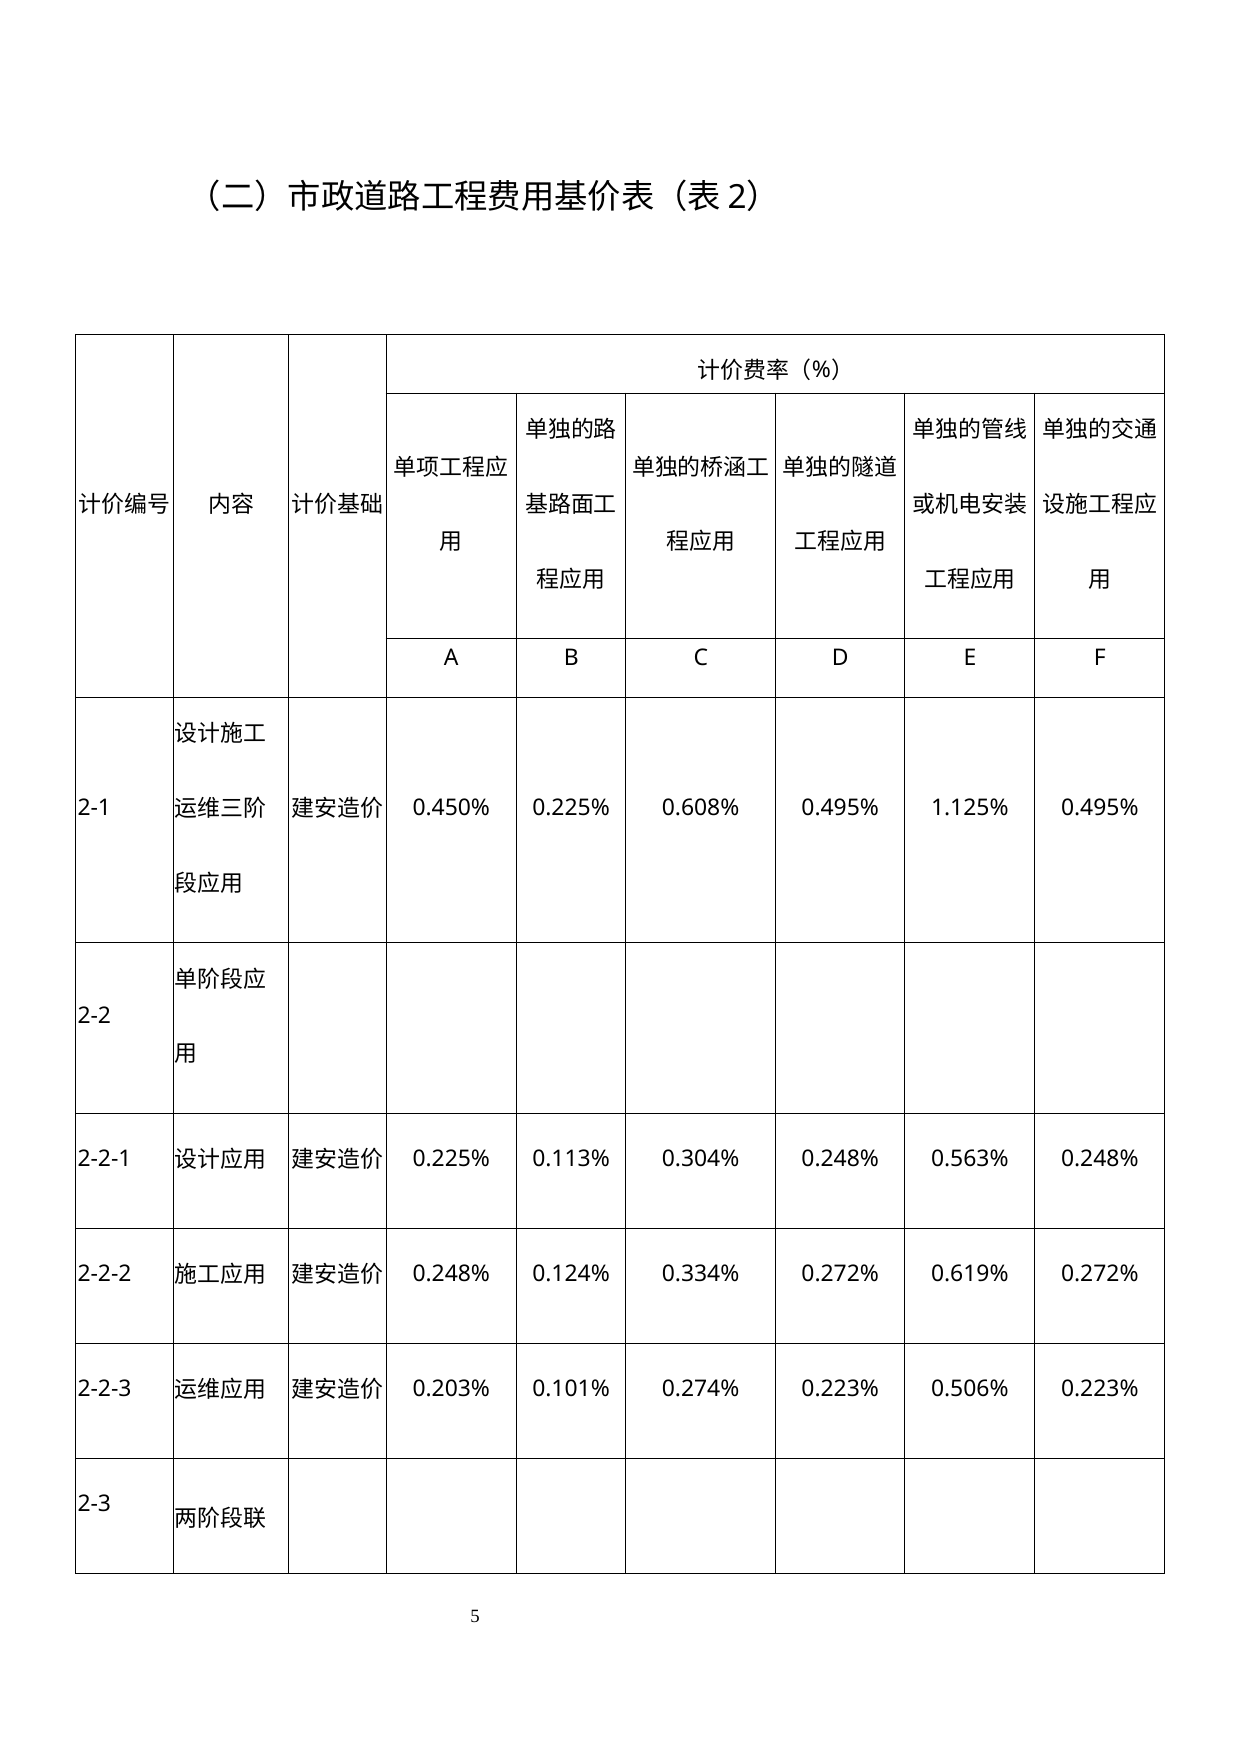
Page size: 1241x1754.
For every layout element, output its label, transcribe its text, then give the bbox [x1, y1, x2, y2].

table_cell 单独的路基路面工程应用 [517, 394, 625, 638]
table_cell 0.304% [626, 1114, 775, 1228]
table_cell 单独的桥涵工程应用 [626, 394, 775, 638]
table_header 计价编号 [76, 335, 173, 697]
table_cell 单阶段应用 [174, 943, 288, 1112]
table_cell 2-2-1 [76, 1114, 173, 1228]
table_cell C [626, 639, 775, 697]
table_cell 0.248% [387, 1229, 516, 1343]
table_header 内容 [174, 335, 288, 697]
table_cell 0.495% [776, 698, 904, 942]
table_cell 设计施工运维三阶段应用 [174, 698, 288, 942]
table_cell F [1035, 639, 1164, 697]
table_cell 0.450% [387, 698, 516, 942]
table_cell 0.495% [1035, 698, 1164, 942]
table_cell 0.272% [1035, 1229, 1164, 1343]
table_cell [905, 943, 1034, 1112]
table_cell 0.248% [1035, 1114, 1164, 1228]
table_cell 2-3 [76, 1459, 173, 1573]
table_cell D [776, 639, 904, 697]
table_cell 0.101% [517, 1344, 625, 1458]
table_cell 建安造价 [289, 698, 386, 942]
table_cell 0.225% [517, 698, 625, 942]
table_cell E [905, 639, 1034, 697]
table_cell 0.619% [905, 1229, 1034, 1343]
table_cell B [517, 639, 625, 697]
table_cell 2-2-2 [76, 1229, 173, 1343]
table_cell 0.223% [1035, 1344, 1164, 1458]
table_cell [626, 943, 775, 1112]
table_cell [517, 943, 625, 1112]
table_cell 建安造价 [289, 1114, 386, 1228]
table_cell [626, 1459, 775, 1573]
table_cell 0.563% [905, 1114, 1034, 1228]
table_cell [289, 1459, 386, 1573]
table_cell 0.248% [776, 1114, 904, 1228]
table_cell 0.274% [626, 1344, 775, 1458]
table_cell 2-2-3 [76, 1344, 173, 1458]
table_cell 0.223% [776, 1344, 904, 1458]
table_cell 2-2 [76, 943, 173, 1112]
table_cell [1035, 1459, 1164, 1573]
table_cell 0.608% [626, 698, 775, 942]
table_cell 设计应用 [174, 1114, 288, 1228]
table_cell 0.113% [517, 1114, 625, 1228]
table_cell 1.125% [905, 698, 1034, 942]
table_cell [289, 943, 386, 1112]
table_cell 施工应用 [174, 1229, 288, 1343]
table_cell [387, 943, 516, 1112]
table_cell 单独的管线或机电安装工程应用 [905, 394, 1034, 638]
table_cell [1035, 943, 1164, 1112]
table_cell 单独的隧道工程应用 [776, 394, 904, 638]
table_cell A [387, 639, 516, 697]
table_header 计价费率（%） [387, 335, 1164, 393]
table_cell [905, 1459, 1034, 1573]
table_cell 单独的交通设施工程应用 [1035, 394, 1164, 638]
table_cell 0.225% [387, 1114, 516, 1228]
table_cell [776, 943, 904, 1112]
table_cell 0.272% [776, 1229, 904, 1343]
table_cell 2-1 [76, 698, 173, 942]
table_cell 两阶段联合应用 [174, 1459, 288, 1573]
table_cell [517, 1459, 625, 1573]
table_cell 0.203% [387, 1344, 516, 1458]
table_cell [776, 1459, 904, 1573]
table_cell 0.124% [517, 1229, 625, 1343]
table_cell [387, 1459, 516, 1573]
table_cell 0.506% [905, 1344, 1034, 1458]
table_cell 建安造价 [289, 1344, 386, 1458]
list 市政道路工程费用基价表（表2） [187, 162, 1053, 227]
table_cell 运维应用 [174, 1344, 288, 1458]
table_cell 单项工程应用 [387, 394, 516, 638]
table_cell 建安造价 [289, 1229, 386, 1343]
table_header 计价基础 [289, 335, 386, 697]
table_cell 0.334% [626, 1229, 775, 1343]
